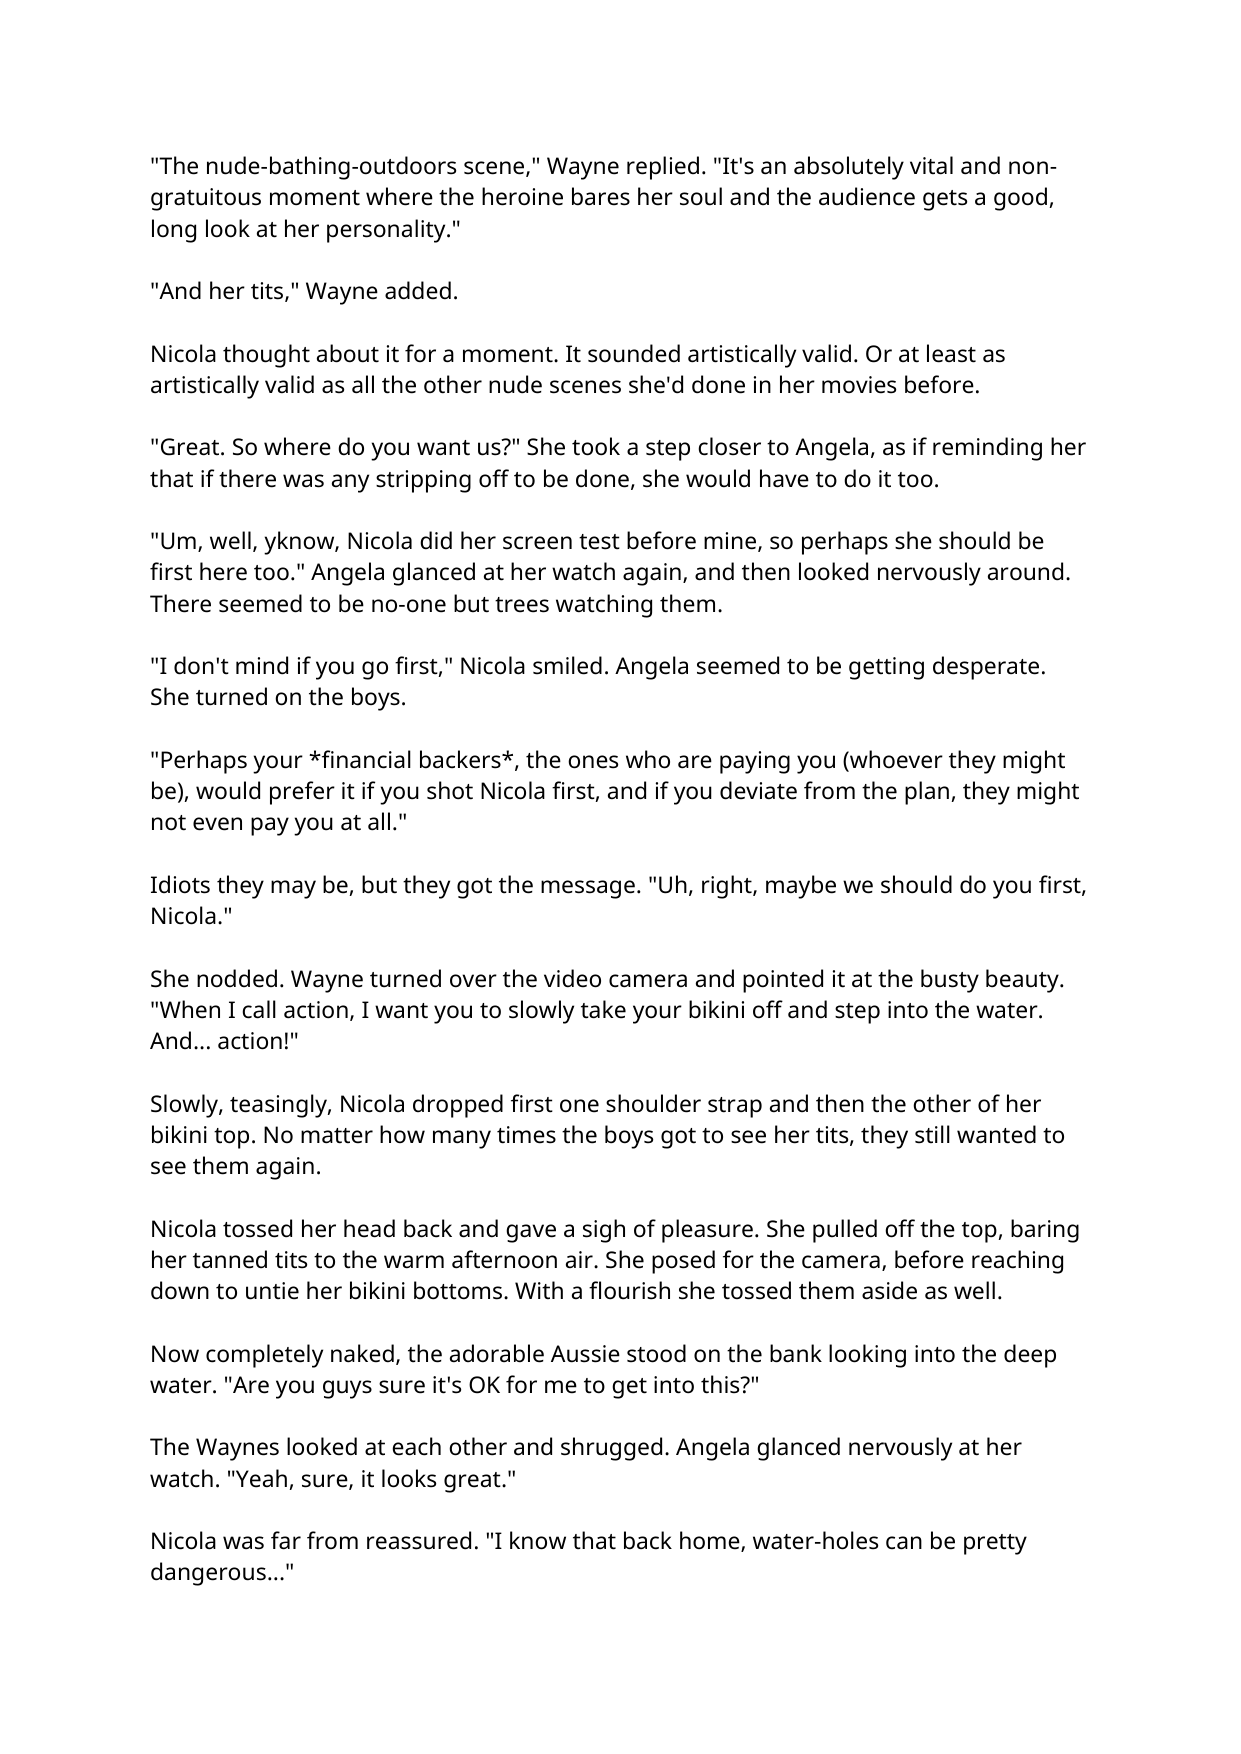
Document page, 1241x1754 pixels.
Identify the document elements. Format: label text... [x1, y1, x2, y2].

text Idiots they may be, but they got the message. "Uh, right, maybe we should do you first, Nicola." [150, 869, 1090, 931]
text "Perhaps your *financial backers*, the ones who are paying you (whoever they might be), would prefer it if you shot Nicola first, and if you deviate from the plan, they might not even pay you at all." [150, 744, 1090, 837]
text The Waynes looked at each other and shrugged. Angela glanced nervously at her watch. "Yeah, sure, it looks great." [150, 1431, 1090, 1494]
text "Great. So where do you want us?" She took a step closer to Angela, as if reminding her that if there was any stripping off to be done, she would have to do it too. [150, 431, 1090, 494]
text Slowly, teasingly, Nicola dropped first one shoulder strap and then the other of her bikini top. No matter how many times the boys got to see her tits, they still wanted to see them again. [150, 1087, 1090, 1181]
text Now completely naked, the adorable Aussie stood on the bank looking into the deep water. "Are you guys sure it's OK for me to get into this?" [150, 1337, 1090, 1400]
text "The nude-bathing-outdoors scene," Wayne replied. "It's an absolutely vital and non- gratuitous moment where the heroine bares her soul and the audience gets a good, long look at her personality." [150, 150, 1090, 244]
text Nicola tossed her head back and gave a sigh of pleasure. She pulled off the top, baring her tanned tits to the warm afternoon air. She posed for the camera, before reaching down to untie her bikini bottoms. With a flourish she tossed them aside as well. [150, 1212, 1090, 1306]
text "Um, well, yknow, Nicola did her screen test before mine, so perhaps she should be first here too." Angela glanced at her watch again, and then looked nervously around. There seemed to be no-one but trees watching them. [150, 525, 1090, 619]
text "And her tits," Wayne added. [150, 275, 1090, 306]
text She nodded. Wayne turned over the video camera and pointed it at the busty beauty. "When I call action, I want you to slowly take your bikini off and step into the water. And... action!" [150, 962, 1090, 1056]
text Nicola was far from reassured. "I know that back home, water-holes can be pretty dangerous..." [150, 1525, 1090, 1587]
text Nicola thought about it for a moment. It sounded artistically valid. Or at least as artistically valid as all the other nude scenes she'd done in her movies before. [150, 337, 1090, 400]
text "I don't mind if you go first," Nicola smiled. Angela seemed to be getting desperate. She turned on the boys. [150, 650, 1090, 712]
